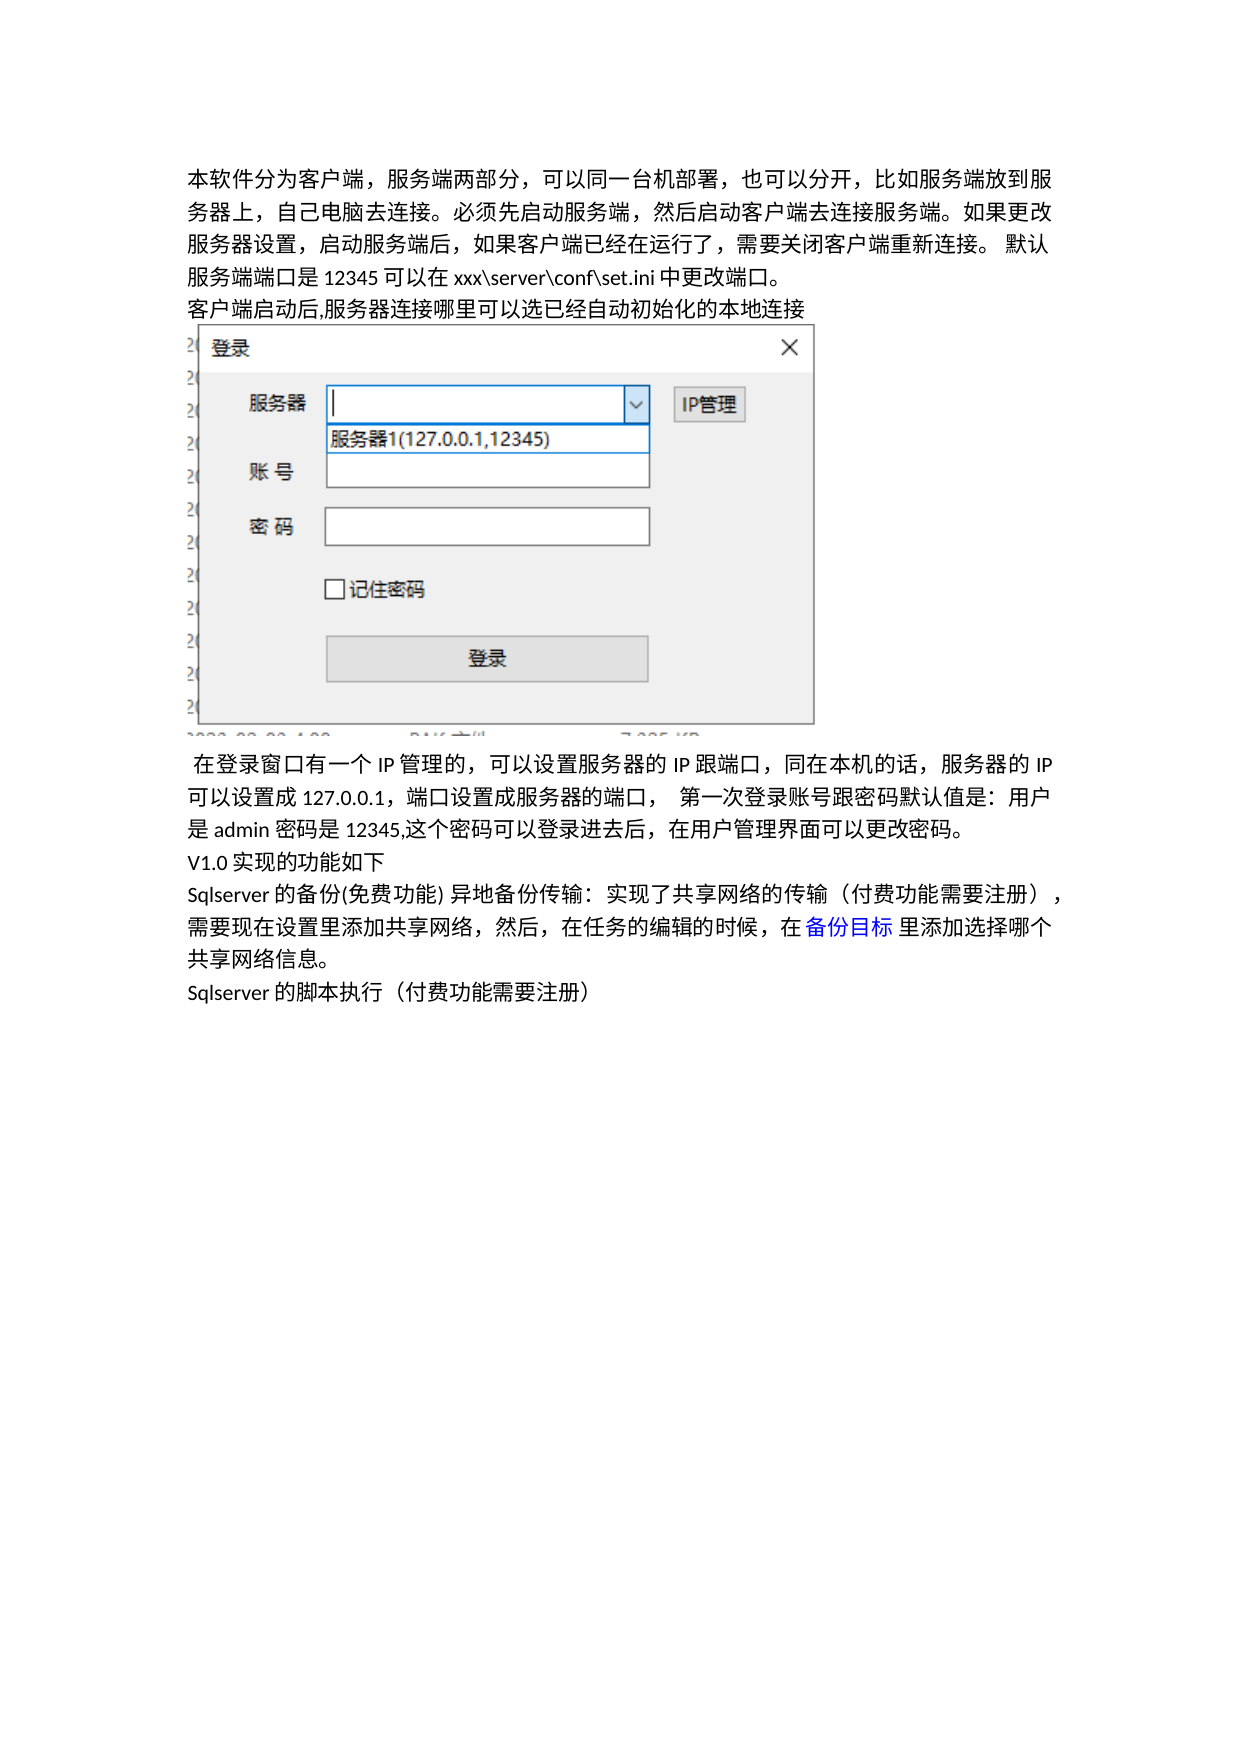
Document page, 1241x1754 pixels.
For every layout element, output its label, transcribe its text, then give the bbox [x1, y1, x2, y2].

text 客户端启动后,服务器连接哪里可以选已经自动初始化的本地连接 [187, 292, 1053, 324]
text Sqlserver的备份(免费功能) 异地备份传输：实现了共享网络的传输（付费功能需要注册），需要现在设置里添加共享网络，然后，在任务的编辑的时候，在备份目标 里添加选择哪个共享网络信息。 [187, 877, 1053, 974]
text 本软件分为客户端，服务端两部分，可以同一台机部署，也可以分开，比如服务端放到服务器上，自己电脑去连接。必须先启动服务端，然后启动客户端去连接服务端。如果更改服务器设置，启动服务端后，如果客户端已经在运行了，需要关闭客户端重新连接。 默认服务端端口是12345 可以在xxx\server\conf\set.ini中更改端口。 [187, 162, 1053, 292]
text Sqlserver的脚本执行（付费功能需要注册） [187, 974, 1053, 1007]
text 在登录窗口有一个IP管理的，可以设置服务器的IP跟端口，同在本机的话，服务器的IP可以设置成127.0.0.1，端口设置成服务器的端口， 第一次登录账号跟密码默认值是：用户是admin 密码是12345,这个密码可以登录进去后，在用户管理界面可以更改密码。 [187, 747, 1053, 844]
text V1.0实现的功能如下 [187, 844, 1053, 877]
picture [187, 324, 826, 736]
